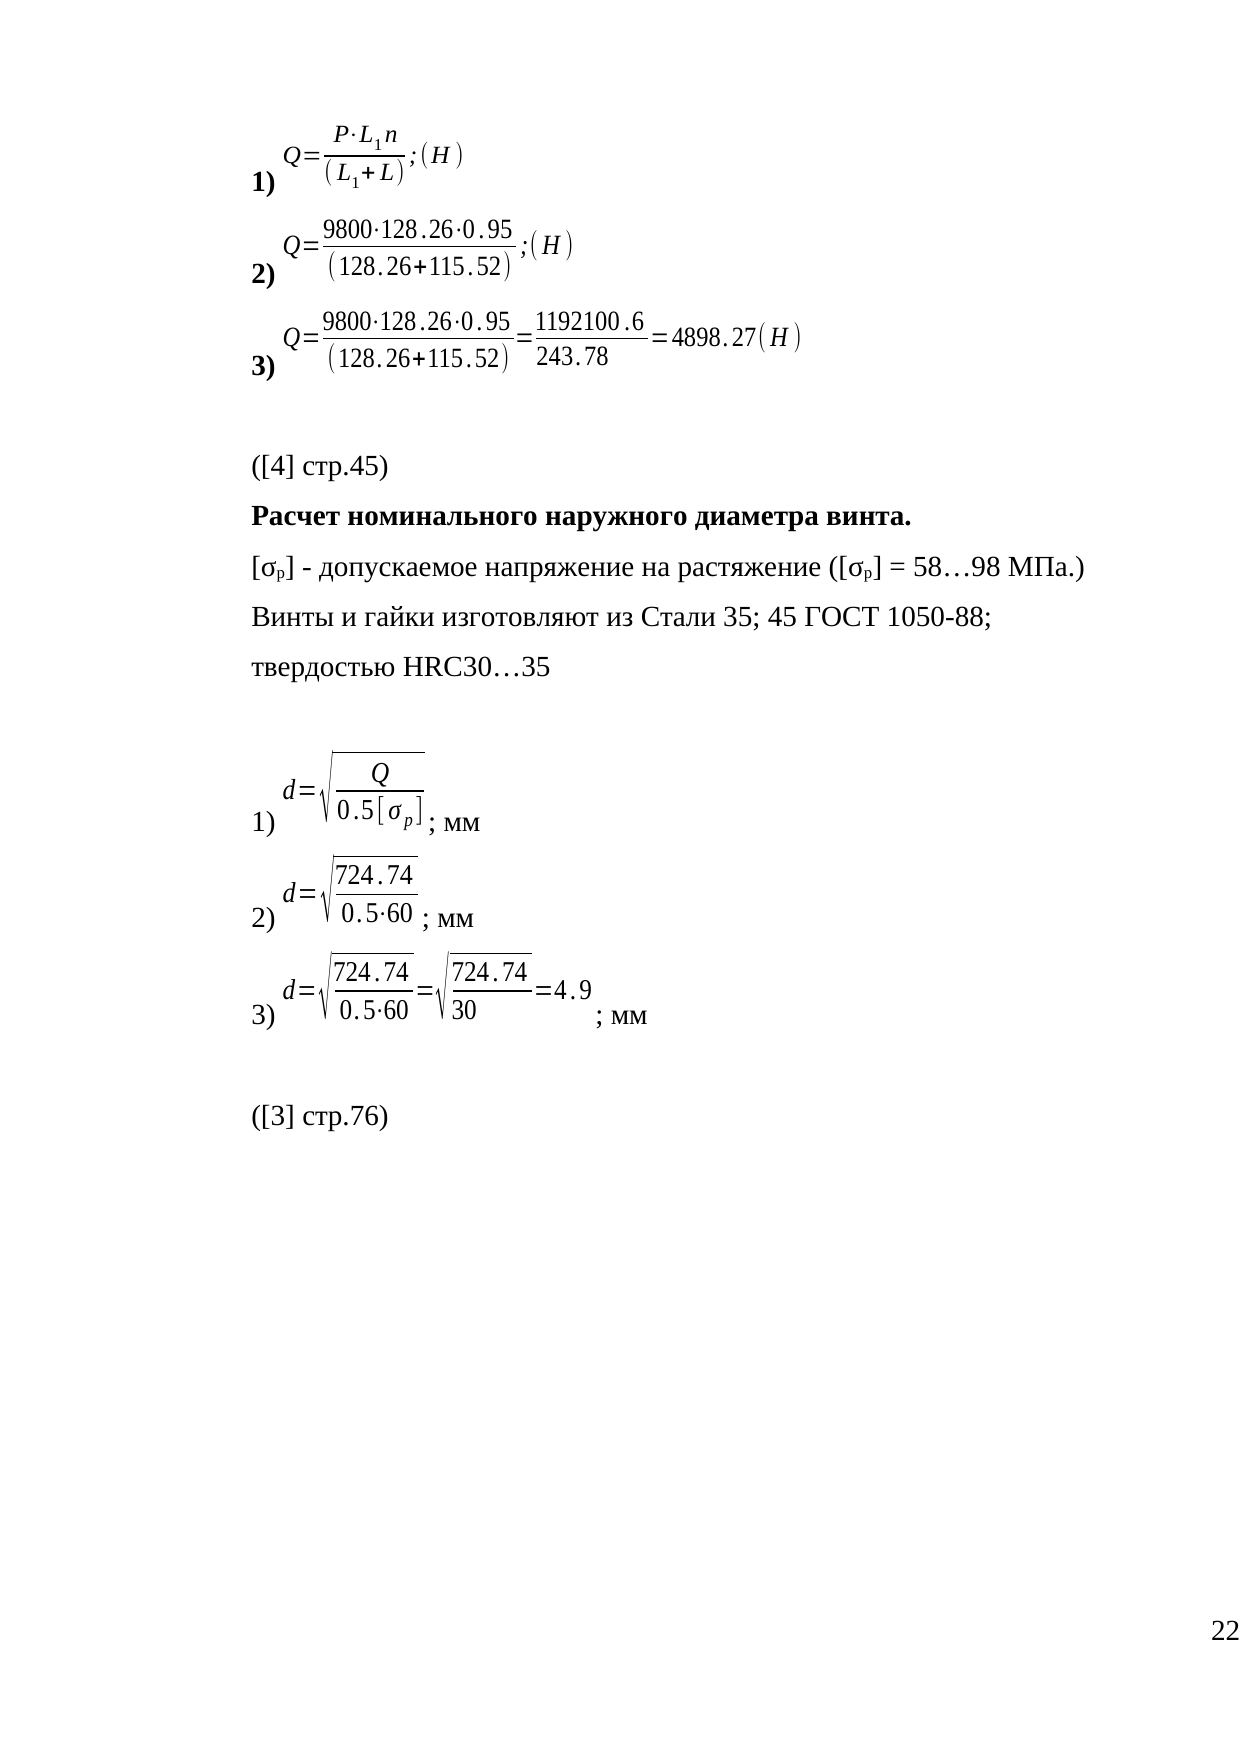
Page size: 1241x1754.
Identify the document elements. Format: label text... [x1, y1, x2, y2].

text 3) ; мм [177, 951, 1152, 1031]
text ([4] стр.45) [177, 448, 1152, 482]
text Винты и гайки изготовляют из Стали 35; 45 ГОСТ 1050-88; [177, 599, 1152, 633]
text Расчет номинального наружного диаметра винта. [177, 498, 1152, 532]
subtitle 3) [177, 306, 1152, 381]
subtitle 1) [177, 121, 1152, 198]
text твердостью HRC30…35 [177, 649, 1152, 683]
text ([3] стр.76) [177, 1098, 1152, 1131]
text [σр] - допускаемое напряжение на растяжение ([σр] = 58…98 МПа.) [177, 549, 1152, 582]
text 1) ; мм [177, 750, 1152, 838]
text 2) ; мм [177, 854, 1152, 934]
subtitle 2) [177, 214, 1152, 289]
